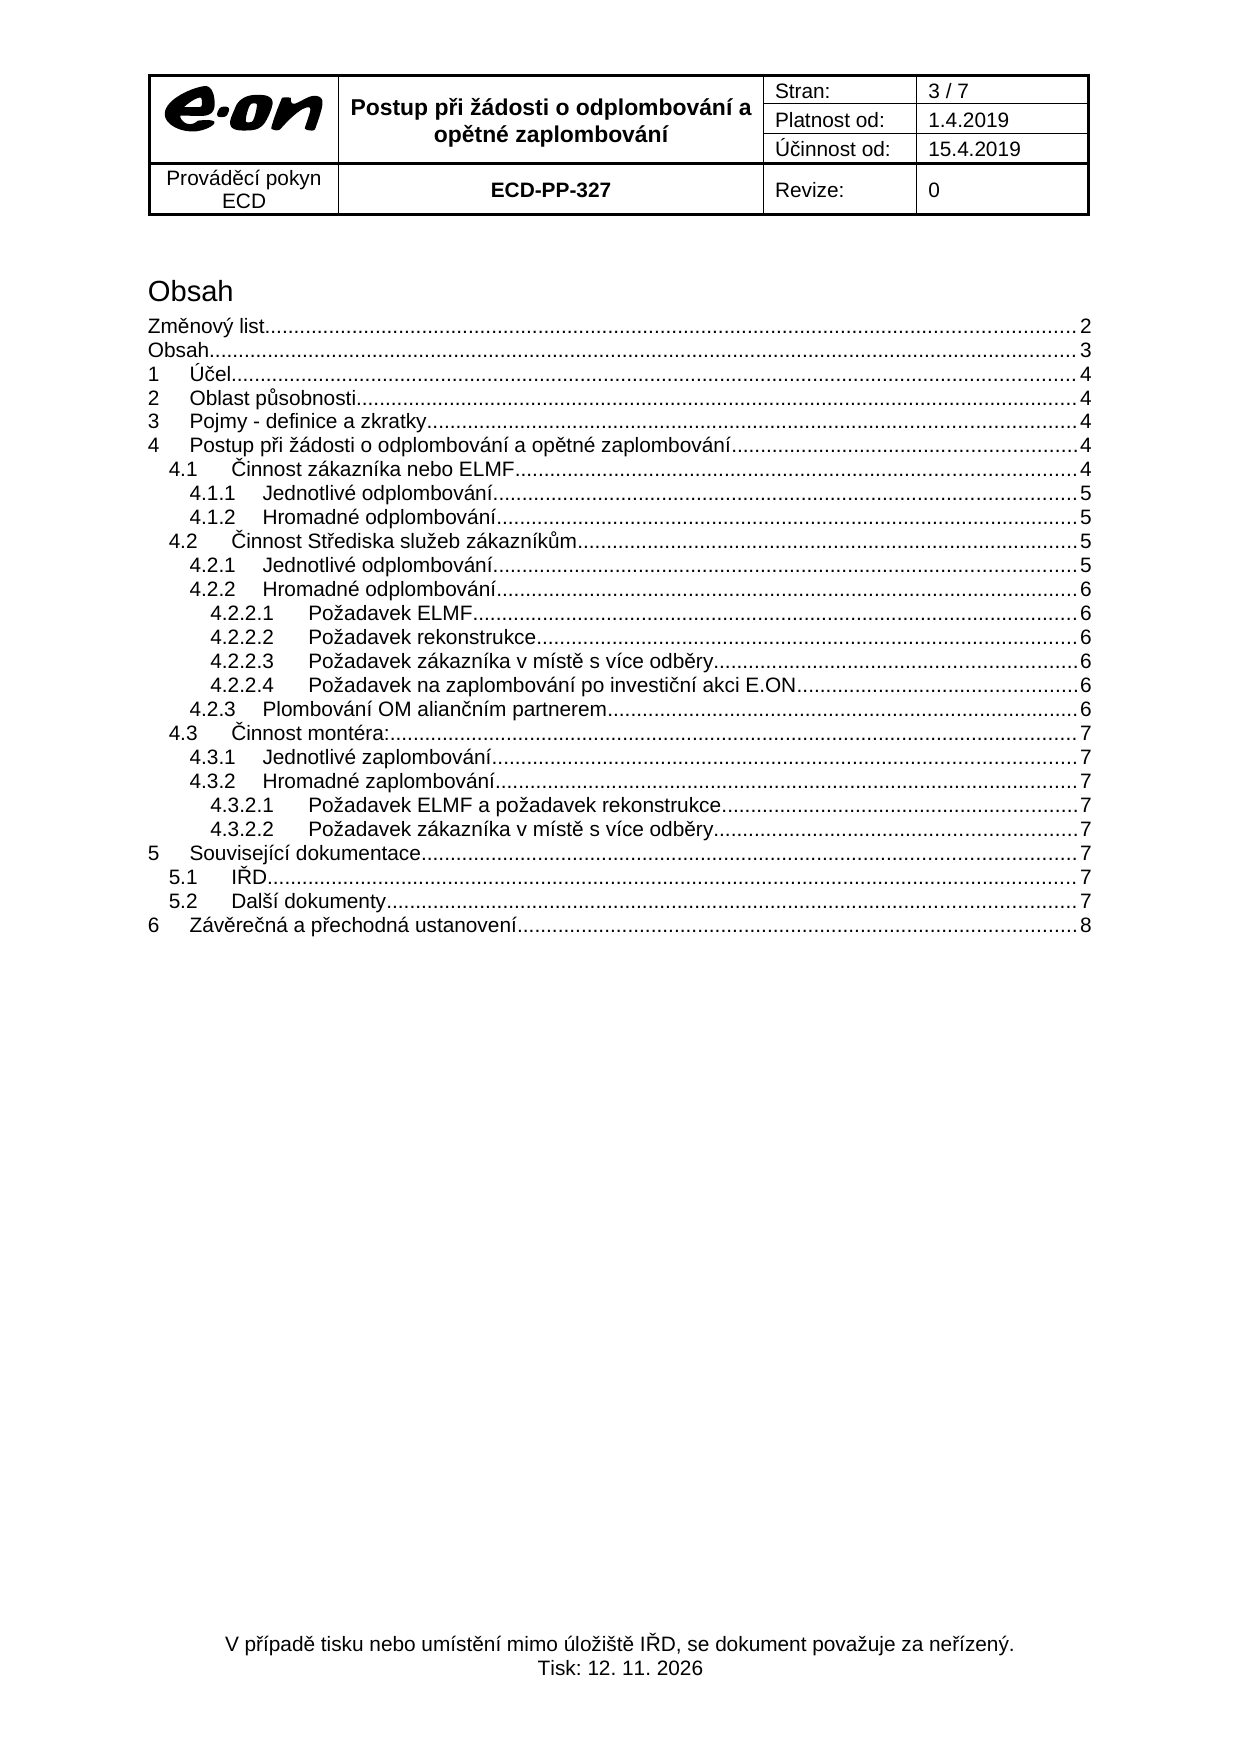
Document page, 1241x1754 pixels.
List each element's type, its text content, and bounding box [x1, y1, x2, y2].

text 4.2.2.1 Požadavek ELMF 6 [210, 601, 1092, 625]
text 4.3.2.1 Požadavek ELMF a požadavek rekonstrukce 7 [210, 793, 1092, 817]
text 4.2.2.2 Požadavek rekonstrukce 6 [210, 625, 1092, 649]
text 4.1.2 Hromadné odplombování 5 [189, 505, 1092, 529]
text 5 Související dokumentace 7 [148, 841, 1092, 864]
text 4.2.2 Hromadné odplombování 6 [189, 577, 1092, 601]
text 3 Pojmy - definice a zkratky 4 [148, 409, 1092, 433]
text 2 Oblast působnosti 4 [148, 385, 1092, 409]
text 4.2.2.4 Požadavek na zaplombování po investiční akci E.ON 6 [210, 673, 1092, 697]
text 4.2.2.3 Požadavek zákazníka v místě s více odběry 6 [210, 649, 1092, 673]
text 4.2.3 Plombování OM aliančním partnerem 6 [189, 697, 1092, 721]
text 1 Účel 4 [148, 361, 1092, 385]
text 4.1 Činnost zákazníka nebo ELMF 4 [168, 457, 1092, 481]
text 4.3.2.2 Požadavek zákazníka v místě s více odběry 7 [210, 817, 1092, 841]
text Obsah [148, 274, 1092, 307]
text 4.3.2 Hromadné zaplombování 7 [189, 769, 1092, 793]
text 4 Postup při žádosti o odplombování a opětné zaplombování 4 [148, 433, 1092, 457]
text Změnový list 2 [148, 313, 1092, 337]
text 4.3 Činnost montéra: 7 [168, 721, 1092, 745]
text 4.2.1 Jednotlivé odplombování 5 [189, 553, 1092, 577]
text 4.2 Činnost Střediska služeb zákazníkům 5 [168, 529, 1092, 553]
text 4.3.1 Jednotlivé zaplombování 7 [189, 745, 1092, 769]
text 6 Závěrečná a přechodná ustanovení 8 [148, 912, 1092, 936]
text 5.2 Další dokumenty 7 [168, 888, 1092, 912]
text Obsah 3 [148, 337, 1092, 361]
text 4.1.1 Jednotlivé odplombování 5 [189, 481, 1092, 505]
text 5.1 IŘD 7 [168, 864, 1092, 888]
